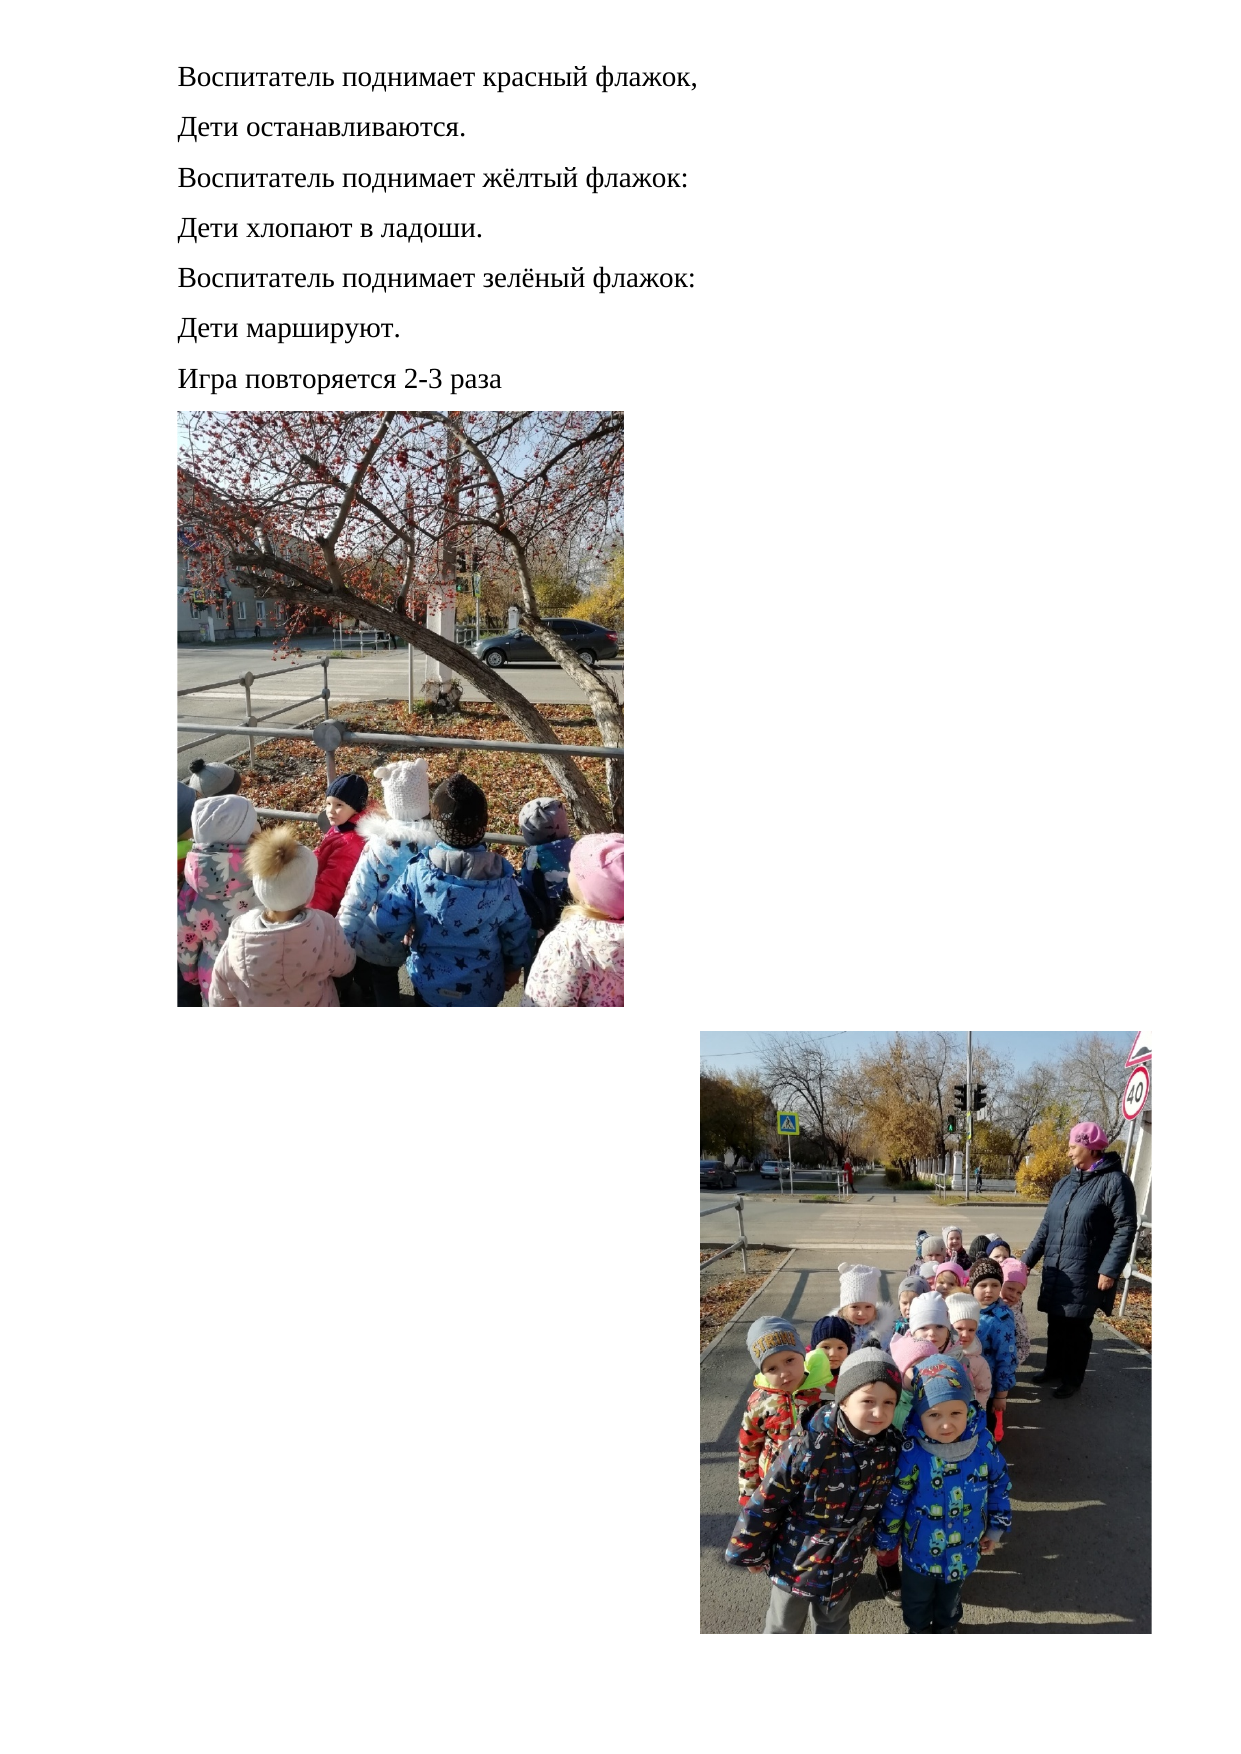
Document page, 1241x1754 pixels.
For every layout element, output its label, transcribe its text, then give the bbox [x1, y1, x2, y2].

text Воспитатель поднимает жёлтый флажок: Дети хлопают в ладоши. [177, 160, 1152, 243]
text Воспитатель поднимает красный флажок, Дети останавливаются. [177, 59, 1152, 143]
text Воспитатель поднимает зелёный флажок: Дети маршируют. [177, 260, 1152, 344]
text Игра повторяется 2-3 раза [177, 361, 1152, 394]
picture [177, 411, 624, 1007]
picture [700, 1031, 1152, 1634]
